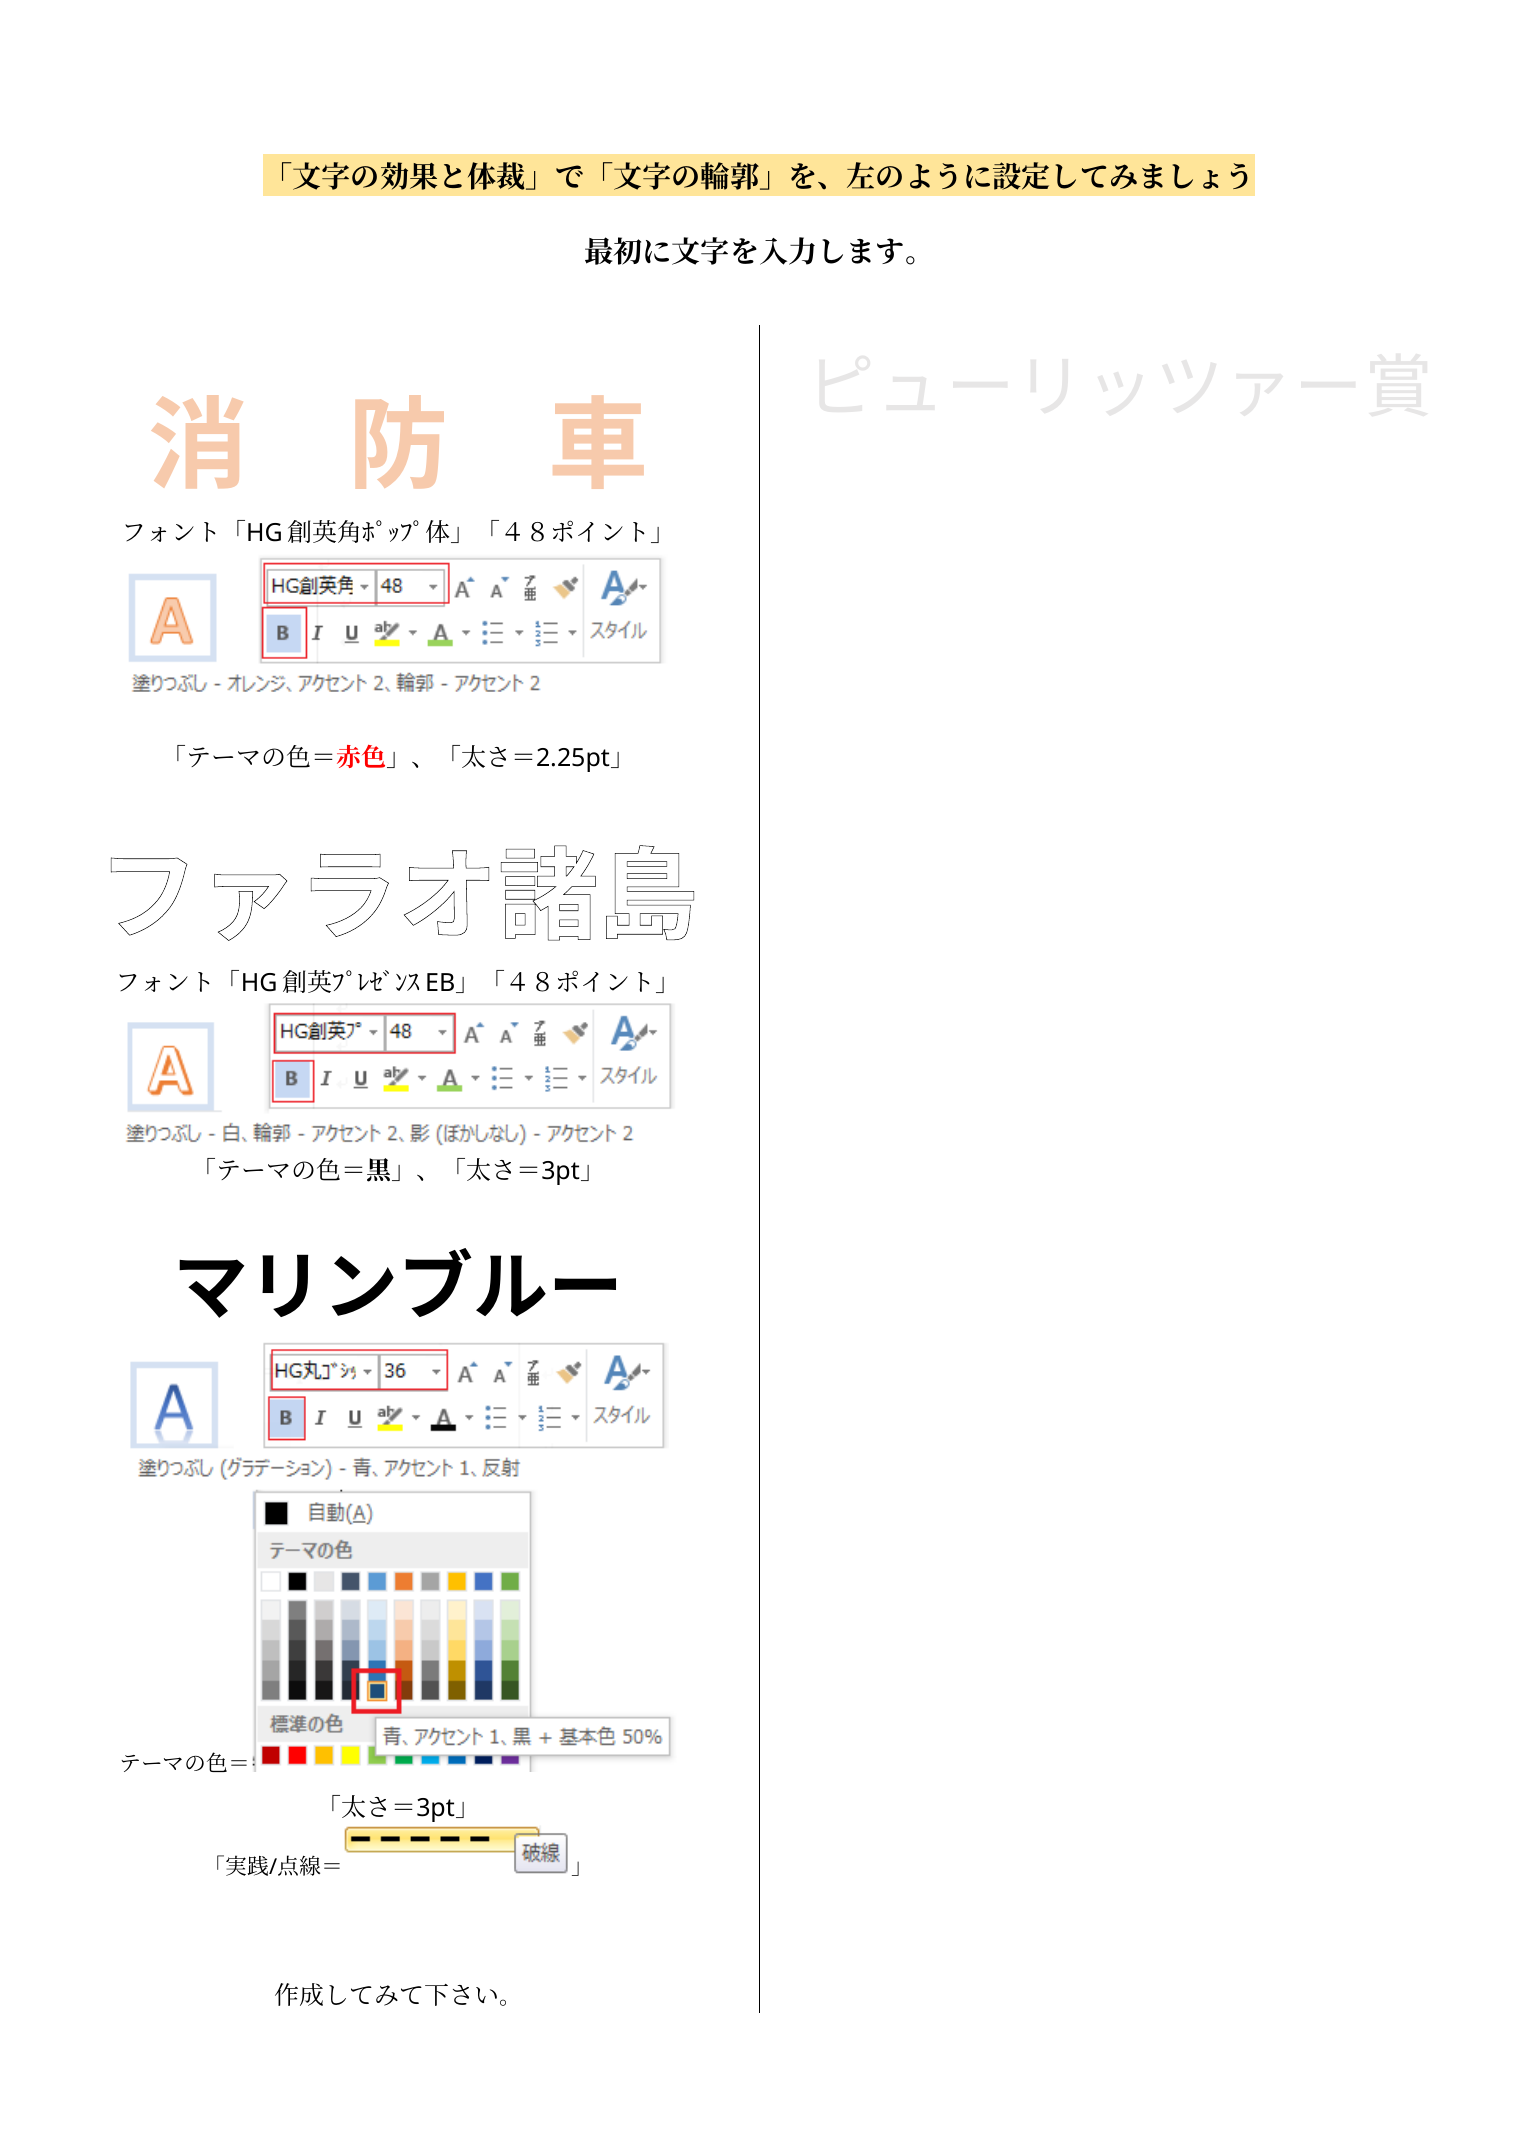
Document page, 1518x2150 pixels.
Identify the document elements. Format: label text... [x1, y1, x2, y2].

picture [342, 1824, 571, 1875]
text フォント「HG創英角ﾎﾟｯﾌﾟ体」「４８ポイント」 [59, 512, 737, 550]
text 「テーマの色＝赤色」、「太さ＝2.25pt」 [59, 737, 737, 775]
picture [250, 1487, 677, 1772]
text 「実践/点線＝」 [59, 1825, 737, 1900]
text 作成してみて下さい。 [59, 1975, 737, 2012]
text マリンブルー [59, 1225, 737, 1337]
text ピューリッツァー賞 [781, 325, 1459, 437]
text 「文字の効果と体裁」で「文字の輪郭」を、左のように設定してみましょう [59, 137, 1459, 212]
text フォント「HG創英ﾌﾟﾚｾﾞﾝｽEB」「４８ポイント」 [59, 962, 737, 1000]
text 「テーマの色＝黒」、「太さ＝3pt」 [59, 1150, 737, 1187]
picture [126, 1337, 669, 1483]
text ファラオ諸島 [59, 812, 737, 962]
text 最初に文字を入力します。 [59, 212, 1459, 287]
picture [120, 999, 676, 1150]
text 「太さ＝3pt」 [59, 1787, 737, 1825]
text 消 防 車 [59, 362, 737, 512]
picture [126, 549, 669, 703]
